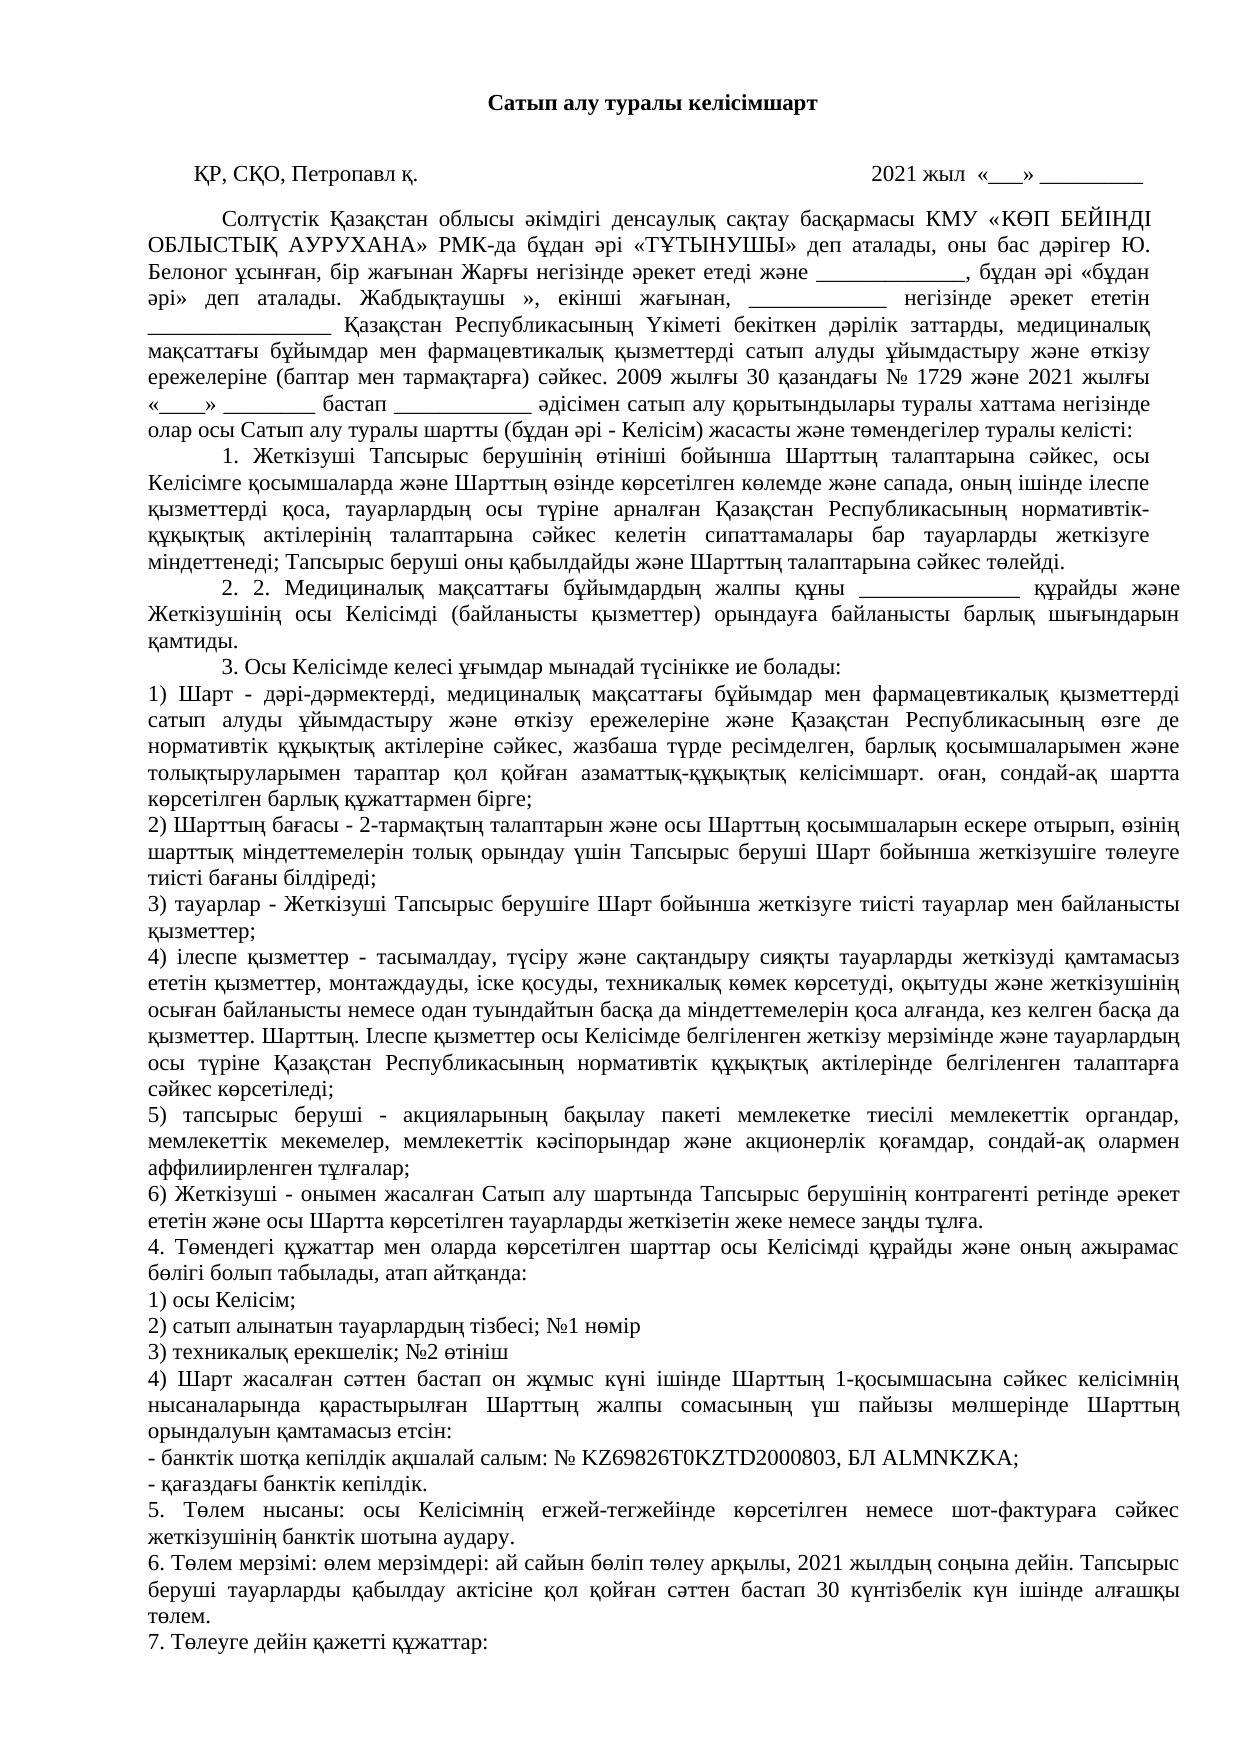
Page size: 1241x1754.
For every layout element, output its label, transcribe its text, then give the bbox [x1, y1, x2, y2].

text ҚР, СҚО, Петропавл қ. 2021 жыл «___» _________ [148, 160, 1152, 186]
text - банктік шотқа кепілдік ақшалай салым: № KZ69826T0KZTD2000803, БЛ ALMNKZKA; [148, 1444, 1181, 1470]
text 2) Шарттың бағасы - 2-тармақтың талаптарын және осы Шарттың қосымшаларын ескере отырып, өзінің шарттық міндеттемелерін толық орындау үшін Тапсырыс беруші Шарт бойынша жеткізушіге төлеуге тиісті бағаны білдіреді; [148, 811, 1181, 890]
text 1) Шарт - дәрі-дәрмектерді, медициналық мақсаттағы бұйымдар мен фармацевтикалық қызметтерді сатып алуды ұйымдастыру және өткізу ережелеріне және Қазақстан Республикасының өзге де нормативтік құқықтық актілеріне сәйкес, жазбаша түрде ресімделген, барлық қосымшаларымен және толықтыруларымен тараптар қол қойған азаматтық-құқықтық келісімшарт. оған, сондай-ақ шартта көрсетілген барлық құжаттармен бірге; [148, 679, 1181, 811]
text 4. Төмендегі құжаттар мен оларда көрсетілген шарттар осы Келісімді құрайды және оның ажырамас бөлігі болып табылады, атап айтқанда: [148, 1233, 1181, 1286]
text 5. Төлем нысаны: осы Келісімнің егжей-тегжейінде көрсетілген немесе шот-фактураға сәйкес жеткізушінің банктік шотына аудару. [148, 1497, 1181, 1549]
text 4) ілеспе қызметтер - тасымалдау, түсіру және сақтандыру сияқты тауарларды жеткізуді қамтамасыз ететін қызметтер, монтаждауды, іске қосуды, техникалық көмек көрсетуді, оқытуды және жеткізушінің осыған байланысты немесе одан туындайтын басқа да міндеттемелерін қоса алғанда, кез келген басқа да қызметтер. Шарттың. Ілеспе қызметтер осы Келісімде белгіленген жеткізу мерзімінде және тауарлардың осы түріне Қазақстан Республикасының нормативтік құқықтық актілерінде белгіленген талаптарға сәйкес көрсетіледі; [148, 943, 1181, 1101]
text 3) тауарлар - Жеткізуші Тапсырыс берушіге Шарт бойынша жеткізуге тиісті тауарлар мен байланысты қызметтер; [148, 890, 1181, 943]
subtitle Сатып алу туралы келісімшарт [148, 89, 1152, 115]
text 7. Төлеуге дейін қажетті құжаттар: [148, 1628, 1181, 1655]
text 1) осы Келісім; [148, 1286, 1181, 1312]
text 3. Осы Келісімде келесі ұғымдар мынадай түсінікке ие болады: [148, 653, 1181, 679]
text 5) тапсырыс беруші - акцияларының бақылау пакеті мемлекетке тиесілі мемлекеттік органдар, мемлекеттік мекемелер, мемлекеттік кәсіпорындар және акционерлік қоғамдар, сондай-ақ олармен аффилиирленген тұлғалар; [148, 1101, 1181, 1180]
text 2. 2. Медициналық мақсаттағы бұйымдардың жалпы құны ______________ құрайды және Жеткізушінің осы Келісімді (байланысты қызметтер) орындауға байланысты барлық шығындарын қамтиды. [148, 574, 1181, 653]
text 6. Төлем мерзімі: өлем мерзімдері: ай сайын бөліп төлеу арқылы, 2021 жылдың соңына дейін. Тапсырыс беруші тауарларды қабылдау актісіне қол қойған сәттен бастап 30 күнтізбелік күн ішінде алғашқы төлем. [148, 1549, 1181, 1628]
text 3) техникалық ерекшелік; №2 өтініш [148, 1338, 1181, 1365]
text Солтүстік Қазақстан облысы әкімдігі денсаулық сақтау басқармасы КМУ «КӨП БЕЙІНДІ ОБЛЫСТЫҚ АУРУХАНА» РМК-да бұдан әрі «ТҰТЫНУШЫ» деп аталады, оны бас дәрігер Ю. Белоног ұсынған, бір жағынан Жарғы негізінде әрекет етеді және _____________, бұдан әрі «бұдан әрі» деп аталады. Жабдықтаушы », екінші жағынан, ____________ негізінде әрекет ететін ________________ Қазақстан Республикасының Үкіметі бекіткен дәрілік заттарды, медициналық мақсаттағы бұйымдар мен фармацевтикалық қызметтерді сатып алуды ұйымдастыру және өткізу ережелеріне (баптар мен тармақтарға) сәйкес. 2009 жылғы 30 қазандағы № 1729 және 2021 жылғы «____» ________ бастап ____________ әдісімен сатып алу қорытындылары туралы хаттама негізінде олар осы Сатып алу туралы шартты (бұдан әрі - Келісім) жасасты және төмендегілер туралы келісті: [148, 205, 1152, 442]
text 2) сатып алынатын тауарлардың тізбесі; №1 нөмір [148, 1312, 1181, 1338]
text 4) Шарт жасалған сәттен бастап он жұмыс күні ішінде Шарттың 1-қосымшасына сәйкес келісімнің нысаналарында қарастырылған Шарттың жалпы сомасының үш пайызы мөлшерінде Шарттың орындалуын қамтамасыз етсін: [148, 1365, 1181, 1444]
text 6) Жеткізуші - онымен жасалған Сатып алу шартында Тапсырыс берушінің контрагенті ретінде әрекет ететін және осы Шартта көрсетілген тауарларды жеткізетін жеке немесе заңды тұлға. [148, 1180, 1181, 1233]
text - қағаздағы банктік кепілдік. [148, 1470, 1181, 1497]
text 1. Жеткізуші Тапсырыс берушінің өтініші бойынша Шарттың талаптарына сәйкес, осы Келісімге қосымшаларда және Шарттың өзінде көрсетілген көлемде және сапада, оның ішінде ілеспе қызметтерді қоса, тауарлардың осы түріне арналған Қазақстан Республикасының нормативтік-құқықтық актілерінің талаптарына сәйкес келетін сипаттамалары бар тауарларды жеткізуге міндеттенеді; Тапсырыс беруші оны қабылдайды және Шарттың талаптарына сәйкес төлейді. [148, 442, 1152, 574]
